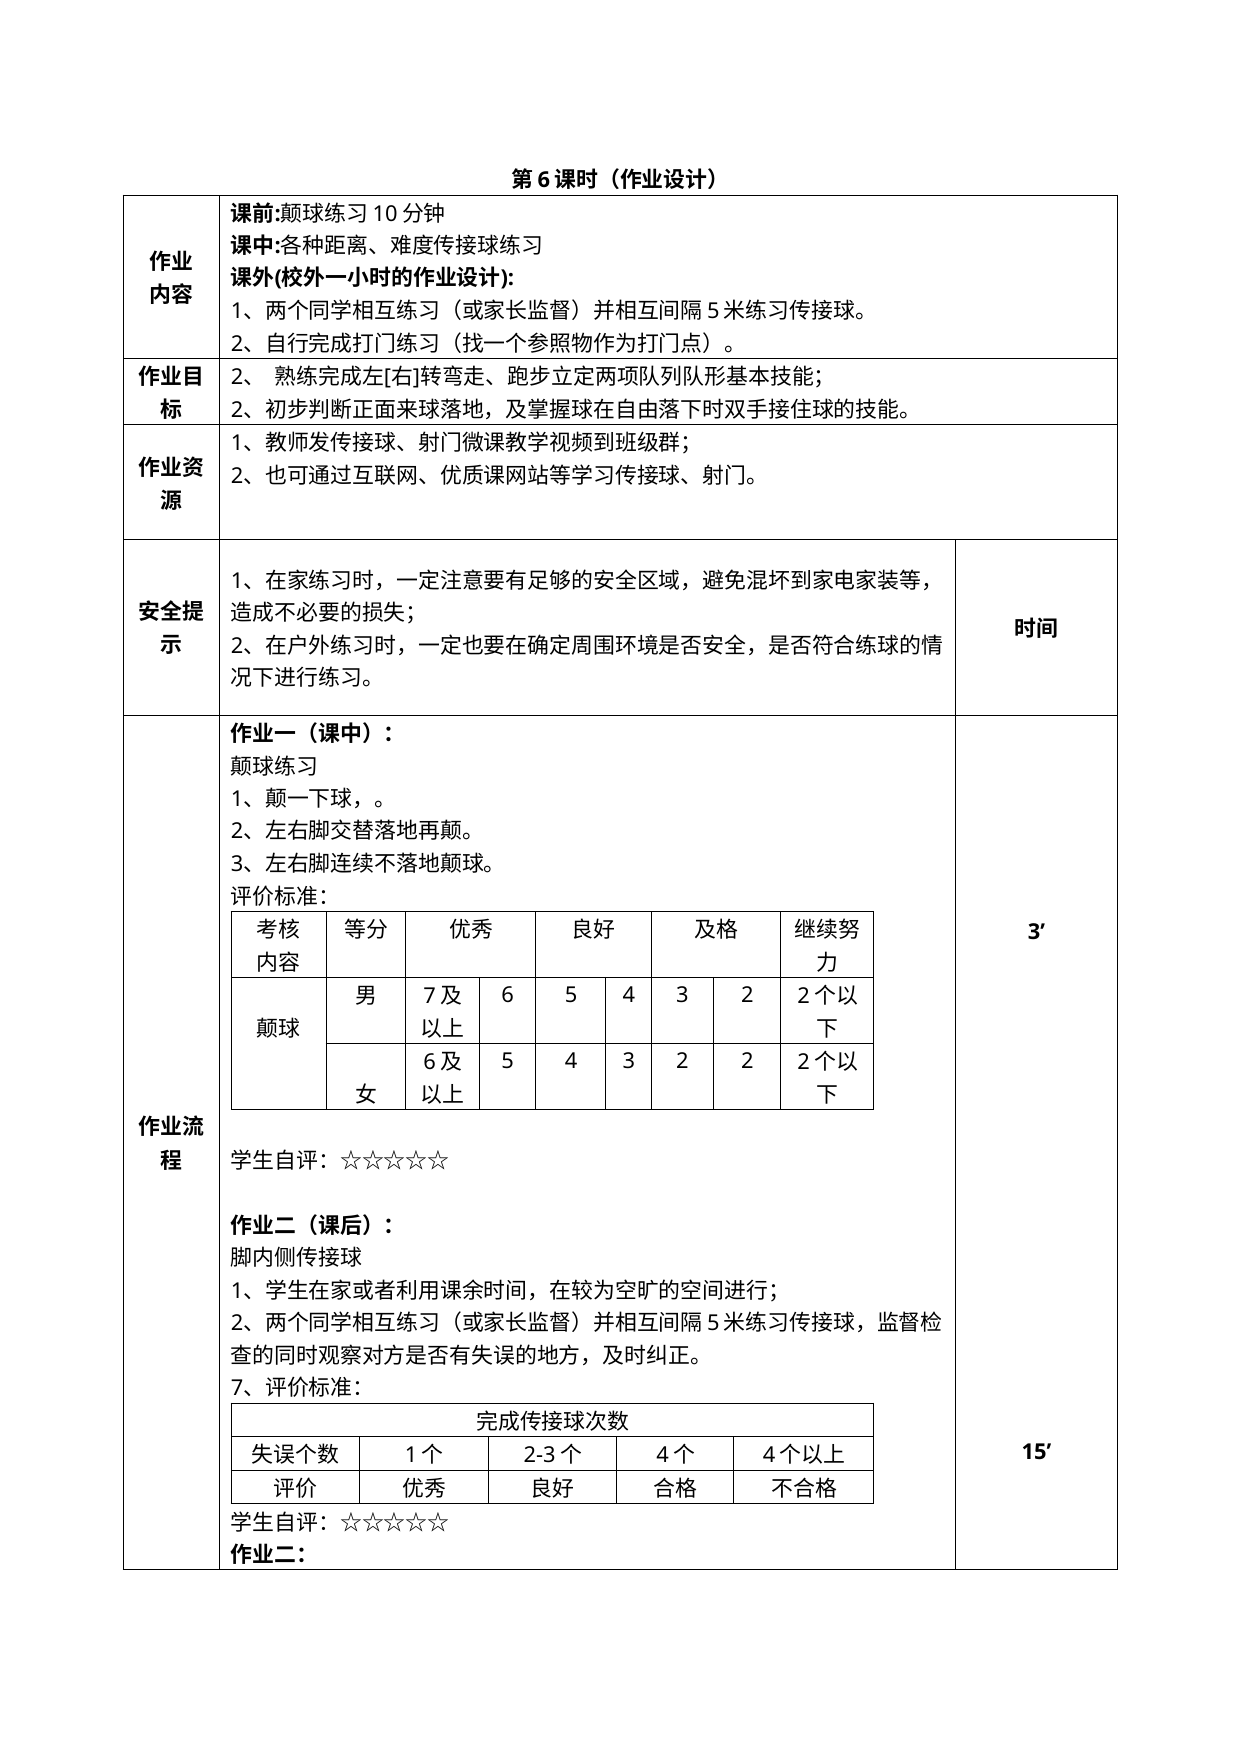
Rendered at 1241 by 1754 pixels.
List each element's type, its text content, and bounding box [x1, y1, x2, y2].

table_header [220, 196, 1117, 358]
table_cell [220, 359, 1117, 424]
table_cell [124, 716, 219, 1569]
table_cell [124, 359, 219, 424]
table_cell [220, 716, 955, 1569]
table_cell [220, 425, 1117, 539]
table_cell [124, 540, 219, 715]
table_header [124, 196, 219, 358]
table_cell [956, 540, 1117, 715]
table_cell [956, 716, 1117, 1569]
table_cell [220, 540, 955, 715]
text 第6课时（作业设计） [118, 162, 1122, 194]
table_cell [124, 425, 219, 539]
